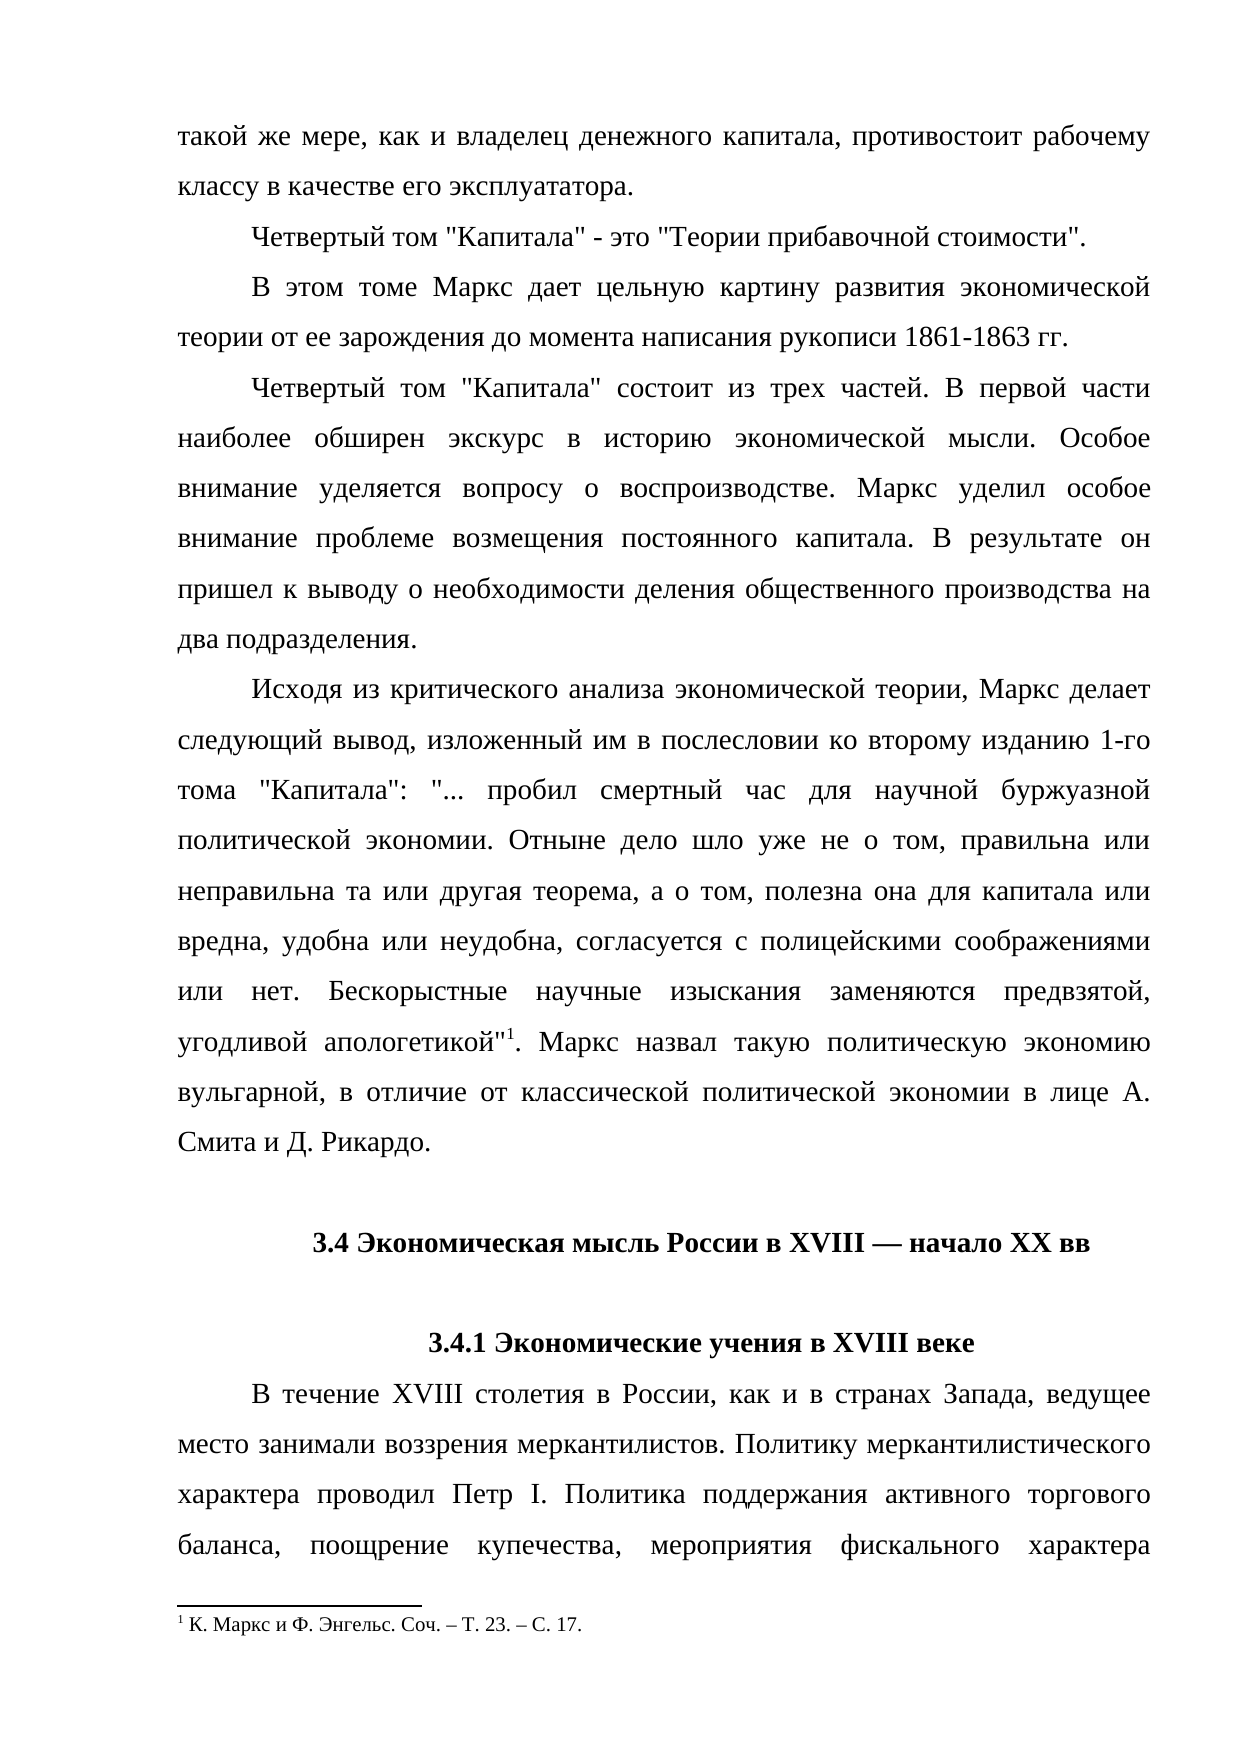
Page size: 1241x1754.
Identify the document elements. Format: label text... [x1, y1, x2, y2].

text В этом томе Маркс дает цельную картину развития экономической теории от ее зарождения до момента написания рукописи 1861-1863 гг. [177, 269, 1152, 353]
text Четвертый том "Капитала" состоит из трех частей. В первой части наиболее обширен экскурс в историю экономической мысли. Особое внимание уделяется вопросу о воспроизводстве. Маркс уделил особое внимание проблеме возмещения постоянного капитала. В результате он пришел к выводу о необходимости деления общественного производства на два подразделения. [177, 370, 1152, 655]
text 3.4.1 Экономические учения в XVIII веке [177, 1326, 1152, 1359]
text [177, 118, 1152, 202]
text Четвертый том "Капитала" - это "Теории прибавочной стоимости". [177, 219, 1152, 252]
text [177, 1376, 1152, 1560]
text Исходя из критического анализа экономической теории, Маркс делает следующий вывод, изложенный им в послесловии ко второму изданию 1-го тома "Капитала": "... пробил смертный час для научной буржуазной политической экономии. Отныне дело шло уже не о том, правильна или неправильна та или другая теорема, а о том, полезна она для капитала или вредна, удобна или неудобна, согласуется с полицейскими соображениями или нет. Бескорыстные научные изыскания заменяются предвзятой, угодливой апологетикой". Маркс назвал такую политическую экономию вульгарной, в отличие от классической политической экономии в лице А. Смита и Д. Рикардо. [177, 672, 1152, 1158]
text 3.4 Экономическая мысль России в XVIII — начало XX вв [177, 1225, 1152, 1258]
